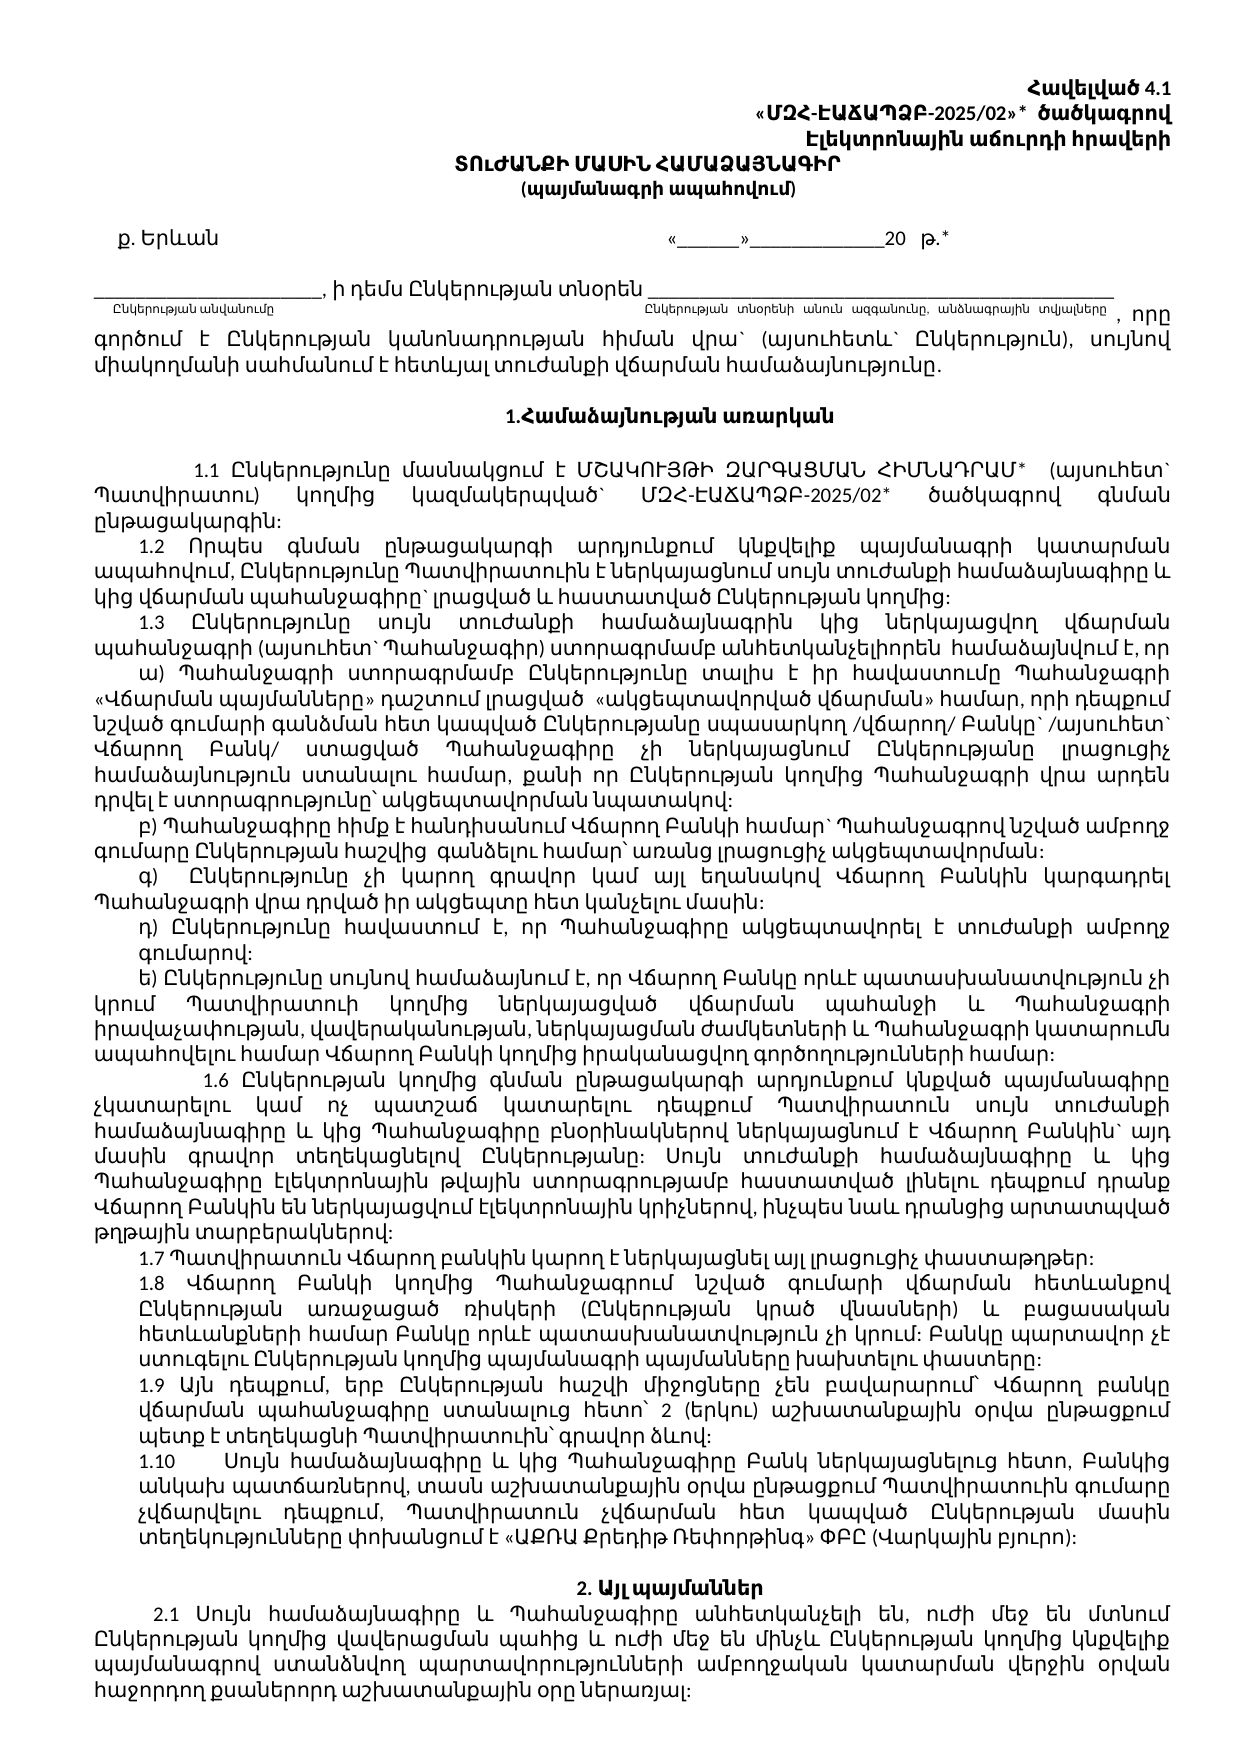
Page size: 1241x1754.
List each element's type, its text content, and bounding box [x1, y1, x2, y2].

text ա) Պահանջագրի ստորագրմամբ Ընկերությունը տալիս է իր հավաստումը Պահանջագրի «Վճարման պայմանները» դաշտում լրացված «ակցեպտավորված վճարման» համար, որի դեպքում նշված գումարի գանձման հետ կապված Ընկերությանը սպասարկող /վճարող/ Բանկը` /այսուհետ` Վճարող Բանկ/ ստացված Պահանջագիրը չի ներկայացնում Ընկերությանը լրացուցիչ համաձայնություն ստանալու համար, քանի որ Ընկերության կողմից Պահանջագրի վրա արդեն դրվել է ստորագրությունը՝ ակցեպտավորման նպատակով: [94, 660, 1171, 813]
text ե) Ընկերությունը սույնով համաձայնում է, որ Վճարող Բանկը որևէ պատասխանատվություն չի կրում Պատվիրատուի կողմից ներկայացված վճարման պահանջի և Պահանջագրի իրավաչափության, վավերականության, ներկայացման ժամկետների և Պահանջագրի կատարումն ապահովելու համար Վճարող Բանկի կողմից իրականացվող գործողությունների համար: [94, 965, 1171, 1067]
text Էլեկտրոնային աճուրդի հրավերի [94, 126, 1171, 151]
text ք. Երևան «______»_____________20 թ.* [94, 225, 1171, 250]
text Ընկերության անվանումը Ընկերության տնօրենի անուն ազգանունը, անձնագրային տվյալները , որը գործում է Ընկերության կանոնադրության հիման վրա` (այսուհետև` Ընկերություն), սույնով միակողմանի սահմանում է հետևյալ տուժանքի վճարման համաձայնությունը. [94, 301, 1171, 377]
text 1.6 Ընկերության կողմից գնման ընթացակարգի արդյունքում կնքված պայմանագիրը չկատարելու կամ ոչ պատշաճ կատարելու դեպքում Պատվիրատուն սույն տուժանքի համաձայնագիրը և կից Պահանջագիրը բնօրինակներով ներկայացնում է Վճարող Բանկին` այդ մասին գրավոր տեղեկացնելով Ընկերությանը: Սույն տուժանքի համաձայնագիրը և կից Պահանջագիրը էլեկտրոնային թվային ստորագրությամբ հաստատված լինելու դեպքում դրանք Վճարող Բանկին են ներկայացվում էլեկտրոնային կրիչներով, ինչպես նաև դրանցից արտատպված թղթային տարբերակներով: [94, 1067, 1171, 1245]
text ՏՈւԺԱՆՔԻ ՄԱՍԻՆ ՀԱՄԱՁԱՅՆԱԳԻՐ [94, 151, 1171, 177]
text 1.7 Պատվիրատուն Վճարող բանկին կարող է ներկայացնել այլ լրացուցիչ փաստաթղթեր: [138, 1245, 1171, 1270]
text 2. Այլ պայմաններ [169, 1575, 1171, 1601]
text 1.Համաձայնության առարկան [169, 403, 1171, 428]
text ______________________, ի դեմս Ընկերության տնօրեն _____________________________________________ [94, 276, 1171, 301]
text 1.2 Որպես գնման ընթացակարգի արդյունքում կնքվելիք պայմանագրի կատարման ապահովում, Ընկերությունը Պատվիրատուին է ներկայացնում սույն տուժանքի համաձայնագիրը և կից վճարման պահանջագիրը` լրացված և հաստատված Ընկերության կողմից: [94, 533, 1171, 609]
text դ) Ընկերությունը հավաստում է, որ Պահանջագիրը ակցեպտավորել է տուժանքի ամբողջ գումարով: [138, 914, 1171, 965]
text 2.1 Սույն համաձայնագիրը և Պահանջագիրը անհետկանչելի են, ուժի մեջ են մտնում Ընկերության կողմից վավերացման պահից և ուժի մեջ են մինչև Ընկերության կողմից կնքվելիք պայմանագրով ստանձնվող պարտավորությունների ամբողջական կատարման վերջին օրվան հաջորդող քսաներորդ աշխատանքային օրը ներառյալ: [94, 1601, 1171, 1702]
text 1.3 Ընկերությունը սույն տուժանքի համաձայնագրին կից ներկայացվող վճարման պահանջագրի (այսուհետ` Պահանջագիր) ստորագրմամբ անհետկանչելիորեն համաձայնվում է, որ [94, 609, 1171, 660]
text 1.9 Այն դեպքում, երբ Ընկերության հաշվի միջոցները չեն բավարարում՝ Վճարող բանկը վճարման պահանջագիրը ստանալուց հետո՝ 2 (երկու) աշխատանքային օրվա ընթացքում պետք է տեղեկացնի Պատվիրատուին՝ գրավոր ձևով: [138, 1372, 1171, 1448]
text 1.1 Ընկերությունը մասնակցում է ՄՇԱԿՈՒՅԹԻ ԶԱՐԳԱՑՄԱՆ ՀԻՄՆԱԴՐԱՄ* (այսուհետ` Պատվիրատու) կողմից կազմակերպված` ՄԶՀ-ԷԱՃԱՊՁԲ-2025/02* ծածկագրով գնման ընթացակարգին: [94, 457, 1171, 533]
text 1.8 Վճարող Բանկի կողմից Պահանջագրում նշված գումարի վճարման հետևանքով Ընկերության առաջացած ռիսկերի (Ընկերության կրած վնասների) և բացասական հետևանքների համար Բանկը որևէ պատասխանատվություն չի կրում: Բանկը պարտավոր չէ ստուգելու Ընկերության կողմից պայմանագրի պայմանները խախտելու փաստերը: [138, 1270, 1171, 1372]
text Հավելված 4.1 [94, 75, 1171, 100]
text գ) Ընկերությունը չի կարող գրավոր կամ այլ եղանակով Վճարող Բանկին կարգադրել Պահանջագրի վրա դրված իր ակցեպտը հետ կանչելու մասին: [94, 864, 1171, 914]
text (պայմանագրի ապահովում) [94, 177, 1171, 199]
text «ՄԶՀ-ԷԱՃԱՊՁԲ-2025/02»* ծածկագրով [94, 100, 1171, 126]
text բ) Պահանջագիրը հիմք է հանդիսանում Վճարող Բանկի համար` Պահանջագրով նշված ամբողջ գումարը Ընկերության հաշվից գանձելու համար՝ առանց լրացուցիչ ակցեպտավորման: [94, 813, 1171, 864]
text 1.10 Սույն համաձայնագիրը և կից Պահանջագիրը Բանկ ներկայացնելուց հետո, Բանկից անկախ պատճառներով, տասն աշխատանքային օրվա ընթացքում Պատվիրատուին գումարը չվճարվելու դեպքում, Պատվիրատուն չվճարման հետ կապված Ընկերության մասին տեղեկությունները փոխանցում է «ԱՔՌԱ Քրեդիթ Ռեփորթինգ» ՓԲԸ (Վարկային բյուրո): [138, 1448, 1171, 1550]
